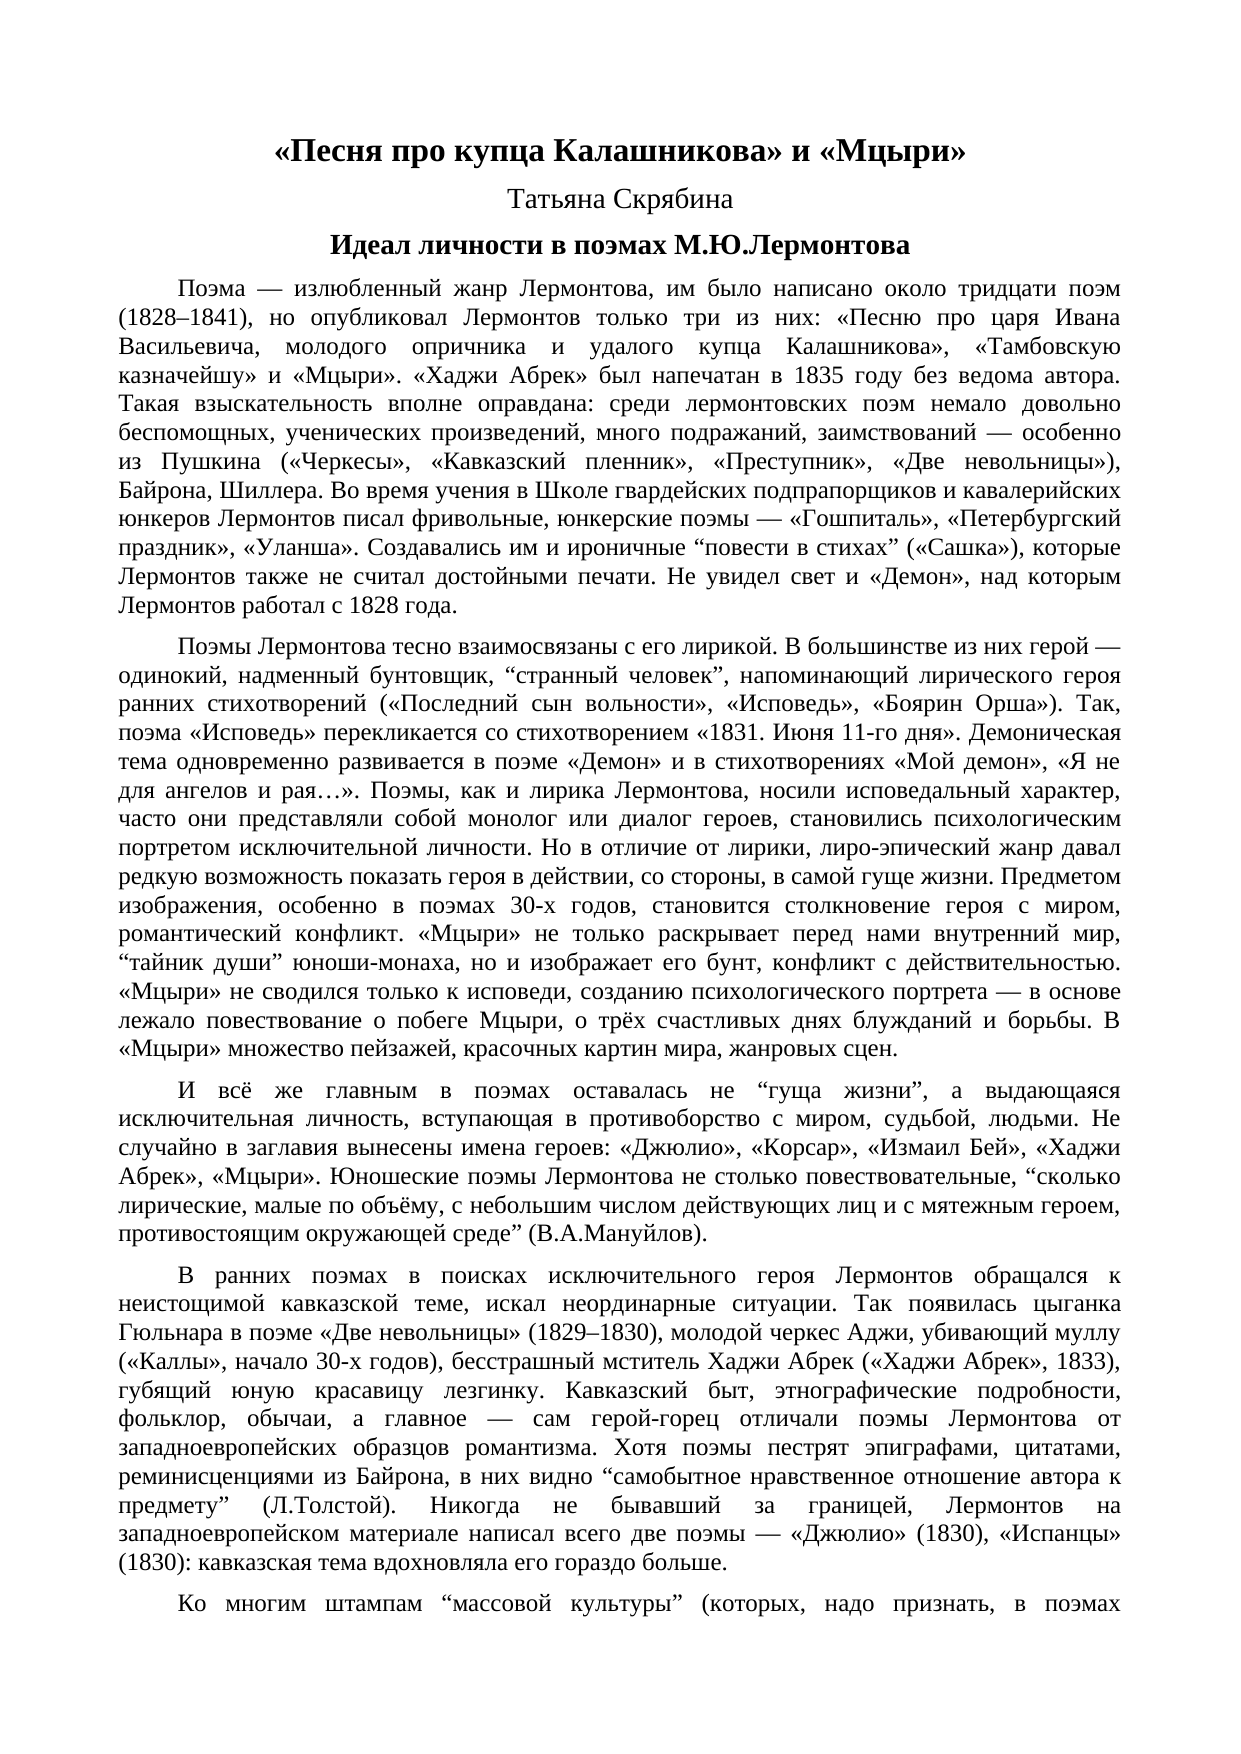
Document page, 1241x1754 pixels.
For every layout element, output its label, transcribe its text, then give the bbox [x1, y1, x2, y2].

text Поэма — излюбленный жанр Лермонтова, им было написано около тридцати поэм (1828–1841), но опубликовал Лермонтов только три из них: «Песню про царя Ивана Васильевича, молодого опричника и удалого купца Калашникова», «Тамбовскую казначейшу» и «Мцыри». «Хаджи Абрек» был напечатан в 1835 году без ведома автора. Такая взыскательность вполне оправдана: среди лермонтовских поэм немало довольно беспомощных, ученических произведений, много подражаний, заимствований — особенно из Пушкина («Черкесы», «Кавказский пленник», «Преступник», «Две невольницы»), Байрона, Шиллера. Во время учения в Школе гвардейских подпрапорщиков и кавалерийских юнкеров Лермонтов писал фривольные, юнкерские поэмы — «Гошпиталь», «Петербургский праздник», «Уланша». Создавались им и ироничные “повести в стихах” («Сашка»), которые Лермонтов также не считал достойными печати. Не увидел свет и «Демон», над которым Лермонтов работал с 1828 года. [118, 273, 1122, 618]
text В ранних поэмах в поисках исключительного героя Лермонтов обращался к неистощимой кавказской теме, искал неординарные ситуации. Так появилась цыганка Гюльнара в поэме «Две невольницы» (1829–1830), молодой черкес Аджи, убивающий муллу («Каллы», начало 30-х годов), бесстрашный мститель Хаджи Абрек («Хаджи Абрек», 1833), губящий юную красавицу лезгинку. Кавказский быт, этнографические подробности, фольклор, обычаи, а главное — сам герой-горец отличали поэмы Лермонтова от западноевропейских образцов романтизма. Хотя поэмы пестрят эпиграфами, цитатами, реминисценциями из Байрона, в них видно “самобытное нравственное отношение автора к предмету” (Л.Толстой). Никогда не бывавший за границей, Лермонтов на западноевропейском материале написал всего две поэмы — «Джюлио» (1830), «Испанцы» (1830): кавказская тема вдохновляла его гораздо больше. [118, 1260, 1122, 1576]
text «Песня про купца Калашникова» и «Мцыри» [118, 131, 1122, 169]
text И всё же главным в поэмах оставалась не “гуща жизни”, а выдающаяся исключительная личность, вступающая в противоборство с миром, судьбой, людьми. Не случайно в заглавия вынесены имена героев: «Джюлио», «Корсар», «Измаил Бей», «Хаджи Абрек», «Мцыри». Юношеские поэмы Лермонтова не столько повествовательные, “сколько лирические, малые по объёму, с небольшим числом действующих лиц и с мятежным героем, противостоящим окружающей среде” (В.А.Мануйлов). [118, 1075, 1122, 1247]
text Идеал личности в поэмах М.Ю.Лермонтова [118, 227, 1122, 261]
text Татьяна Скрябина [118, 181, 1122, 215]
text Поэмы Лермонтова тесно взаимосвязаны с его лирикой. В большинстве из них герой — одинокий, надменный бунтовщик, “странный человек”, напоминающий лирического героя ранних стихотворений («Последний сын вольности», «Исповедь», «Боярин Орша»). Так, поэма «Исповедь» перекликается со стихотворением «1831. Июня 11-го дня». Демоническая тема одновременно развивается в поэме «Демон» и в стихотворениях «Мой демон», «Я не для ангелов и рая…». Поэмы, как и лирика Лермонтова, носили исповедальный характер, часто они представляли собой монолог или диалог героев, становились психологическим портретом исключительной личности. Но в отличие от лирики, лиро-эпический жанр давал редкую возможность показать героя в действии, со стороны, в самой гуще жизни. Предметом изображения, особенно в поэмах 30-х годов, становится столкновение героя с миром, романтический конфликт. «Мцыри» не только раскрывает перед нами внутренний мир, “тайник души” юноши-монаха, но и изображает его бунт, конфликт с действительностью. «Мцыри» не сводился только к исповеди, созданию психологического портрета — в основе лежало повествование о побеге Мцыри, о трёх счастливых днях блужданий и борьбы. В «Мцыри» множество пейзажей, красочных картин мира, жанровых сцен. [118, 631, 1122, 1062]
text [118, 1588, 1122, 1617]
